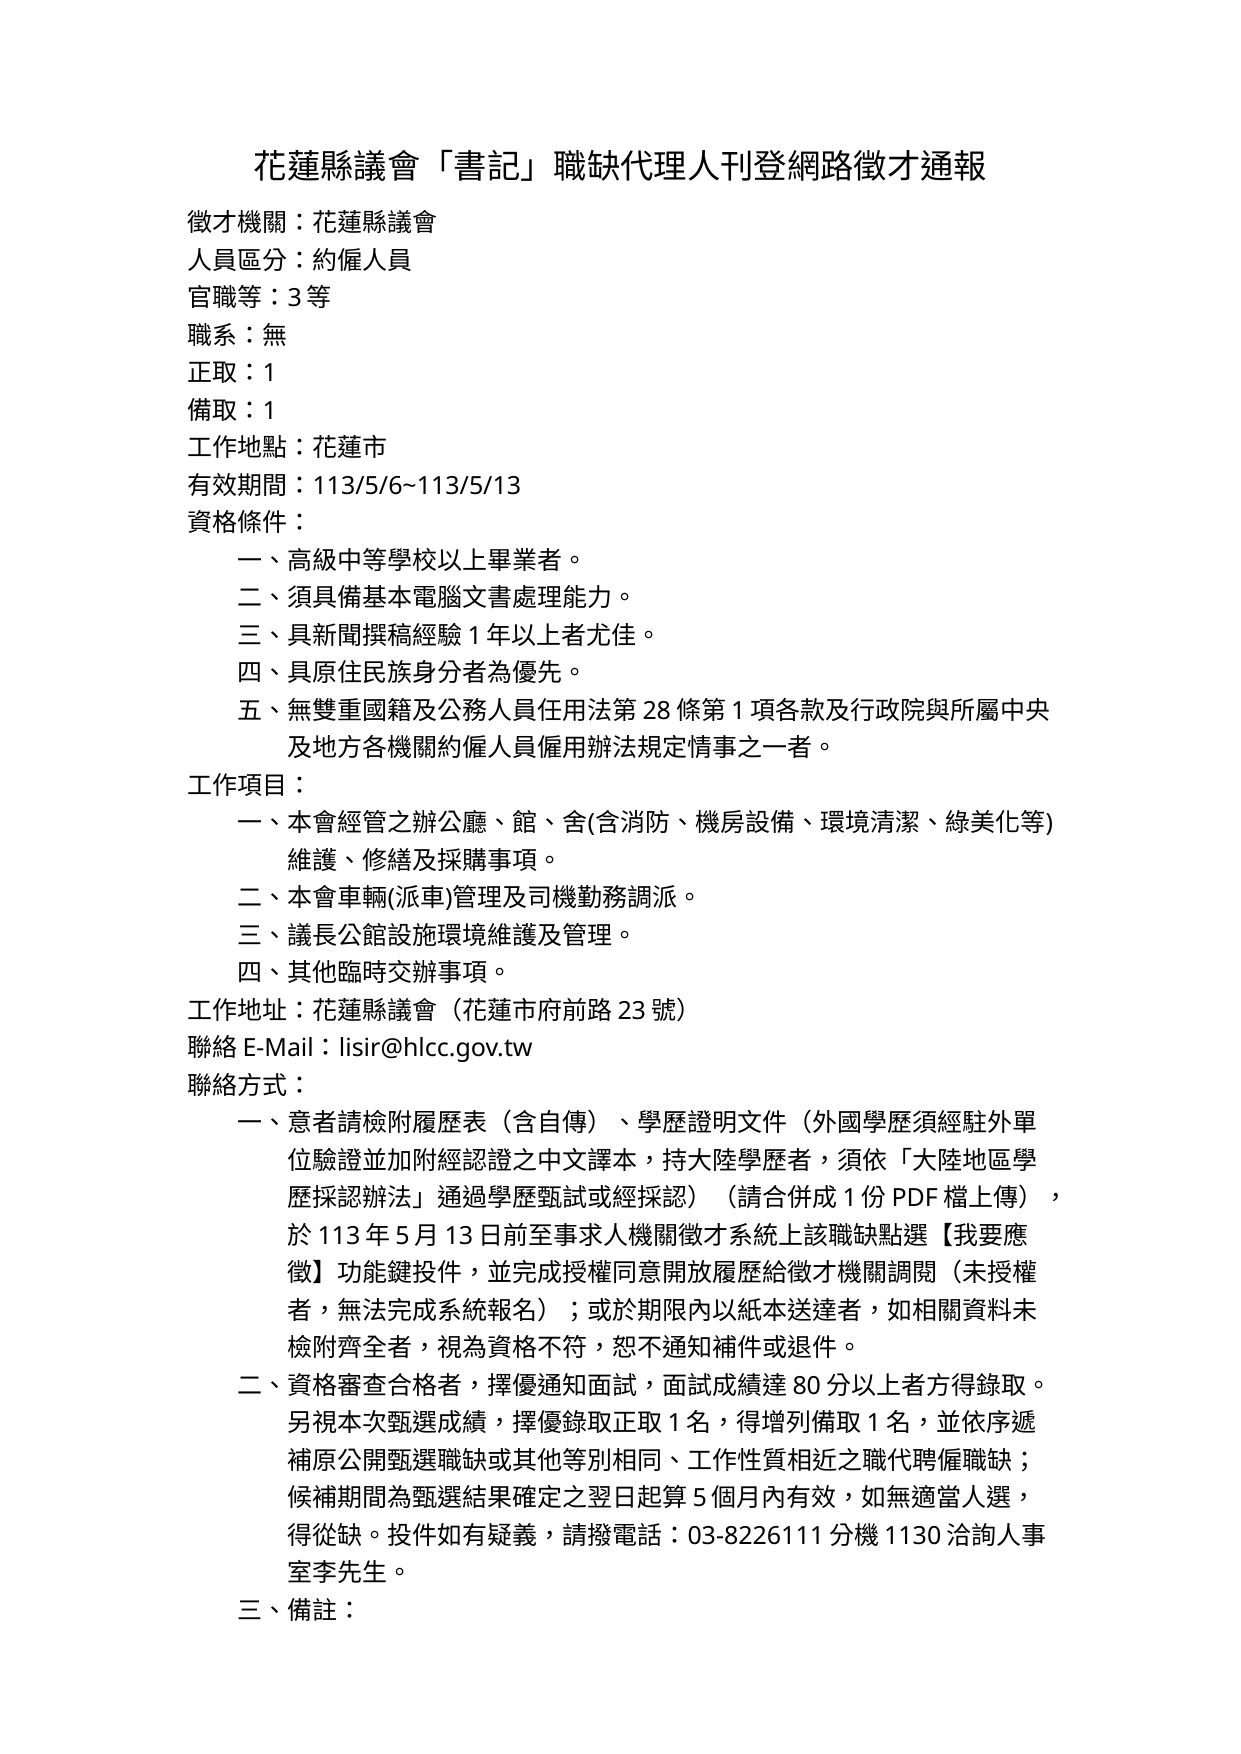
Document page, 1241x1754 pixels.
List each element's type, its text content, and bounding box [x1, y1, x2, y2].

text 聯絡方式： [187, 1064, 1053, 1102]
text 三、議長公館設施環境維護及管理。 [237, 914, 1053, 952]
text 四、具原住民族身分者為優先。 [237, 652, 1053, 689]
text 三、備註： [237, 1589, 1053, 1627]
text 四、其他臨時交辦事項。 [237, 952, 1053, 989]
text 有效期間：113/5/6~113/5/13 [187, 464, 1053, 502]
text 聯絡E-Mail：lisir@hlcc.gov.tw [187, 1027, 1053, 1064]
text 職系：無 [187, 314, 1053, 352]
text 一、意者請檢附履歷表（含自傳）、學歷證明文件（外國學歷須經駐外單位驗證並加附經認證之中文譯本，持大陸學歷者，須依「大陸地區學歷採認辦法」通過學歷甄試或經採認）（請合併成1份PDF檔上傳），於113年5月13日前至事求人機關徵才系統上該職缺點選【我要應徵】功能鍵投件，並完成授權同意開放履歷給徵才機關調閱（未授權者，無法完成系統報名）；或於期限內以紙本送達者，如相關資料未檢附齊全者，視為資格不符，恕不通知補件或退件。 [237, 1102, 1053, 1364]
text 徵才機關：花蓮縣議會 [187, 202, 1053, 239]
text 備取：1 [187, 389, 1053, 427]
text 二、本會車輛(派車)管理及司機勤務調派。 [237, 877, 1053, 914]
text 二、資格審查合格者，擇優通知面試，面試成績達80分以上者方得錄取。另視本次甄選成績，擇優錄取正取1名，得增列備取1名，並依序遞補原公開甄選職缺或其他等別相同、工作性質相近之職代聘僱職缺；候補期間為甄選結果確定之翌日起算5個月內有效，如無適當人選，得從缺。投件如有疑義，請撥電話：03-8226111分機1130洽詢人事室李先生。 [237, 1364, 1053, 1589]
text 花蓮縣議會「書記」職缺代理人刊登網路徵才通報 [187, 127, 1053, 202]
text 資格條件： [187, 502, 1053, 539]
text 工作項目： [187, 764, 1053, 802]
text 二、須具備基本電腦文書處理能力。 [237, 577, 1053, 614]
text 工作地址：花蓮縣議會（花蓮市府前路23號） [187, 989, 1053, 1027]
text 正取：1 [187, 352, 1053, 389]
text 五、無雙重國籍及公務人員任用法第28條第1項各款及行政院與所屬中央及地方各機關約僱人員僱用辦法規定情事之一者。 [237, 689, 1053, 764]
text 官職等：3等 [187, 277, 1053, 314]
text 人員區分：約僱人員 [187, 239, 1053, 277]
text 工作地點：花蓮市 [187, 427, 1053, 464]
text 一、高級中等學校以上畢業者。 [237, 539, 1053, 577]
text 一、本會經管之辦公廳、館、舍(含消防、機房設備、環境清潔、綠美化等)維護、修繕及採購事項。 [237, 802, 1053, 877]
text 三、具新聞撰稿經驗1年以上者尤佳。 [237, 614, 1053, 652]
